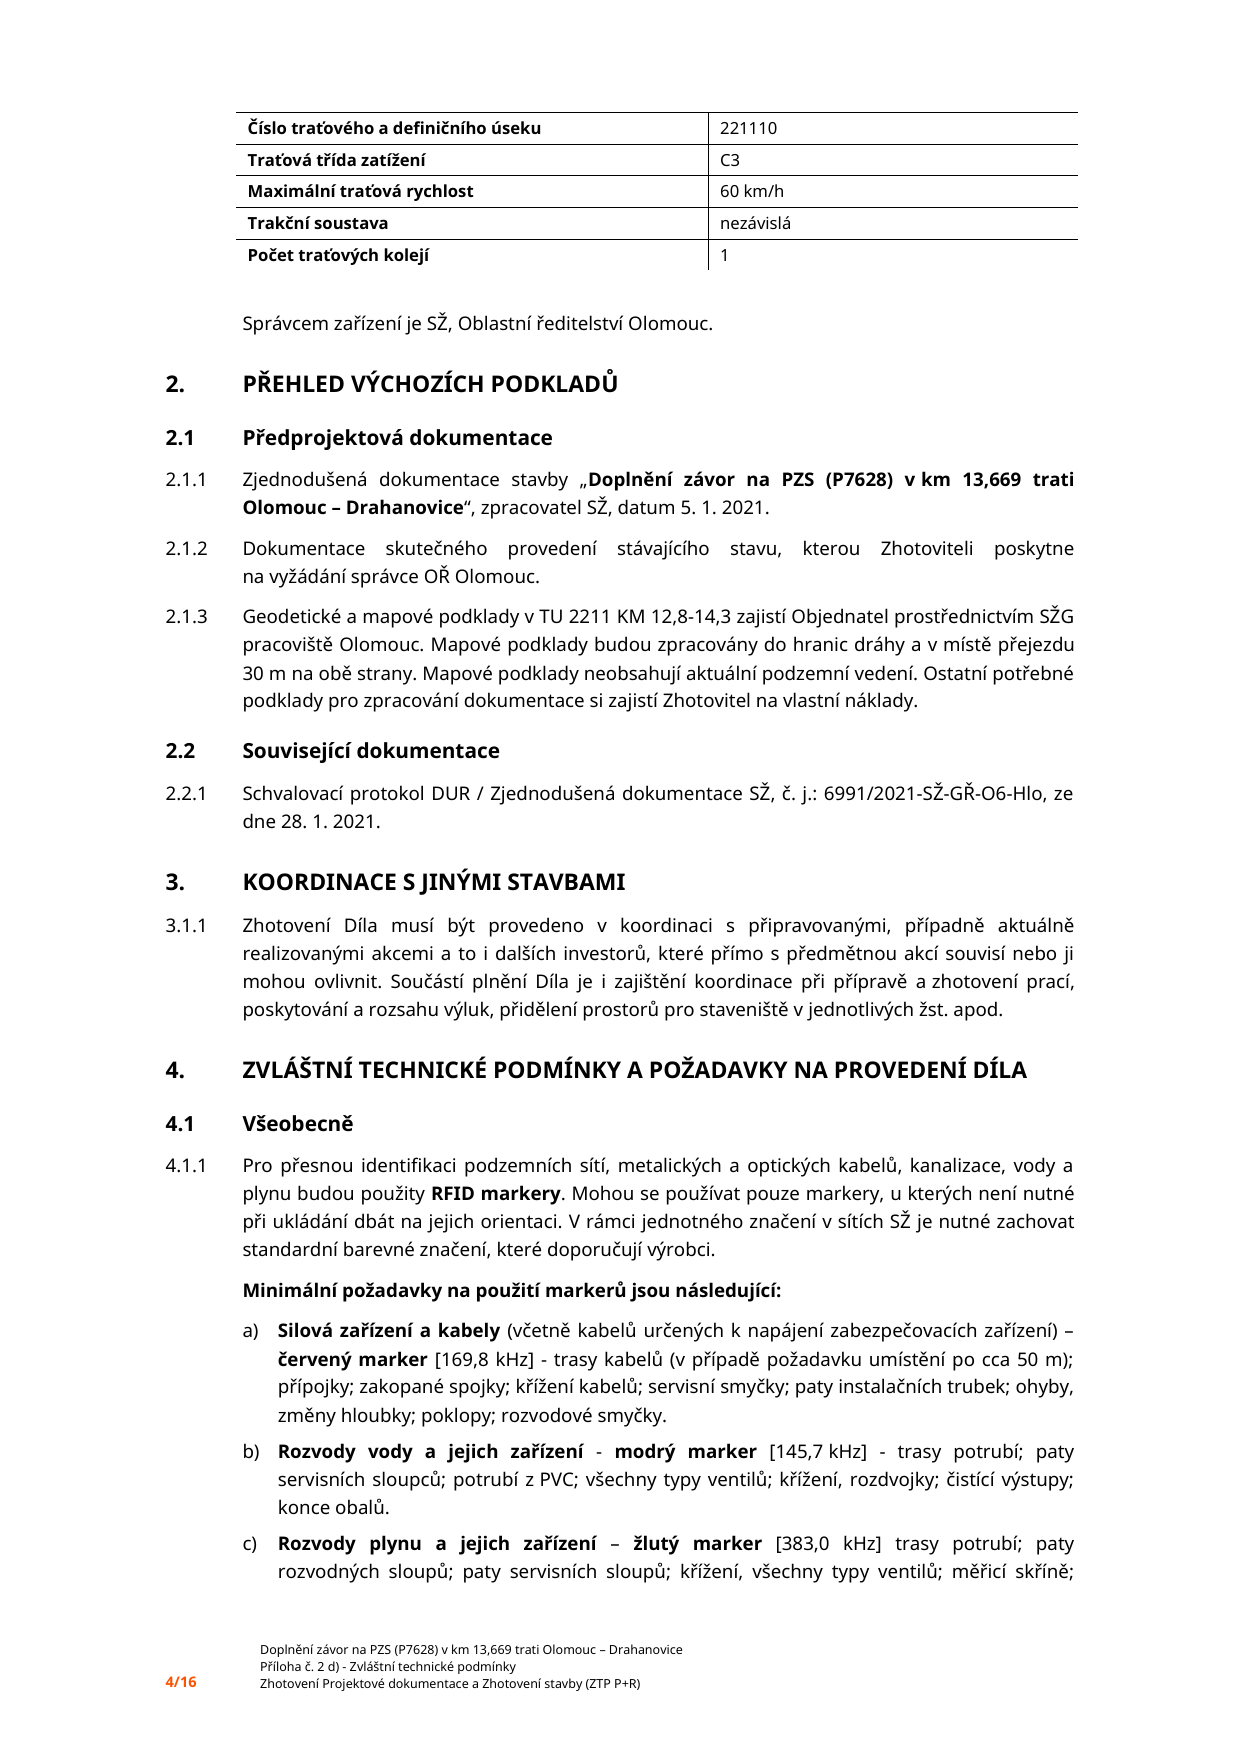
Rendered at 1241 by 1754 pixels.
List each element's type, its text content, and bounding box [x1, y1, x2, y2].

text PŘEHLED VÝCHOZÍCH PODKLADŮ [165, 368, 1075, 399]
table_cell Maximální traťová rychlost [236, 176, 708, 207]
table_cell Trakční soustava [236, 208, 708, 238]
table_cell nezávislá [709, 208, 1078, 238]
table_cell 1 [709, 240, 1078, 270]
text Zhotovení Díla musí být provedeno v koordinaci s připravovanými, případně aktuálně realizovanými akcemi a to i dalších investorů, které přímo s předmětnou akcí souvisí nebo ji mohou ovlivnit. Součástí plnění Díla je i zajištění koordinace při přípravě a zhotovení prací, poskytování a rozsahu výluk, přidělení prostorů pro staveniště v jednotlivých žst. apod. [165, 912, 1075, 1022]
table_cell Traťová třída zatížení [236, 145, 708, 175]
text ZVLÁŠTNÍ TECHNICKÉ PODMÍNKY A POŽADAVKY NA PROVEDENÍ DÍLA [165, 1054, 1075, 1085]
list Silová zařízení a kabely (včetně kabelů určených k napájení zabezpečovacích zařízení) – červený marker [169,8 kHz] - trasy kabelů (v případě požadavku umístění po cca 50 m); přípojky; zakopané spojky; křížení kabelů; servisní smyčky; paty instalačních trubek; ohyby, změny hloubky; poklopy; rozvodové smyčky. [242, 1318, 1075, 1427]
text KOORDINACE S JINÝMI STAVBAMI [165, 866, 1075, 897]
text Související dokumentace [165, 737, 1075, 765]
text Správcem zařízení je SŽ, Oblastní ředitelství Olomouc. [242, 311, 1075, 336]
text Geodetické a mapové podklady v TU 2211 KM 12,8-14,3 zajistí Objednatel prostřednictvím SŽG pracoviště Olomouc. Mapové podklady budou zpracovány do hranic dráhy a v místě přejezdu 30 m na obě strany. Mapové podklady neobsahují aktuální podzemní vedení. Ostatní potřebné podklady pro zpracování dokumentace si zajistí Zhotovitel na vlastní náklady. [165, 604, 1075, 713]
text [242, 1531, 1075, 1584]
text Dokumentace skutečného provedení stávajícího stavu, kterou Zhotoviteli poskytne na vyžádání správce OŘ Olomouc. [165, 535, 1075, 589]
text Schvalovací protokol DUR / Zjednodušená dokumentace SŽ, č. j.: 6991/2021-SŽ-GŘ-O6-Hlo, ze dne 28. 1. 2021. [165, 780, 1075, 834]
table_cell 60 km/h [709, 176, 1078, 207]
text Předprojektová dokumentace [165, 423, 1075, 451]
text Minimální požadavky na použití markerů jsou následující: [242, 1277, 1075, 1303]
table_cell C3 [709, 145, 1078, 175]
table_cell 221110 [709, 113, 1078, 144]
table_cell Počet traťových kolejí [236, 240, 708, 270]
table_cell Číslo traťového a definičního úseku [236, 113, 708, 144]
text Zjednodušená dokumentace stavby „Doplnění závor na PZS (P7628) v km 13,669 trati Olomouc – Drahanovice“, zpracovatel SŽ, datum 5. 1. 2021. [165, 467, 1075, 520]
text Rozvody vody a jejich zařízení - modrý marker [145,7 kHz] - trasy potrubí; paty servisních sloupců; potrubí z PVC; všechny typy ventilů; křížení, rozdvojky; čistící výstupy; konce obalů. [242, 1438, 1075, 1520]
text Všeobecně [165, 1109, 1075, 1137]
text Pro přesnou identifikaci podzemních sítí, metalických a optických kabelů, kanalizace, vody a plynu budou použity RFID markery. Mohou se používat pouze markery, u kterých není nutné při ukládání dbát na jejich orientaci. V rámci jednotného značení v sítích SŽ je nutné zachovat standardní barevné značení, které doporučují výrobci. [165, 1153, 1075, 1262]
